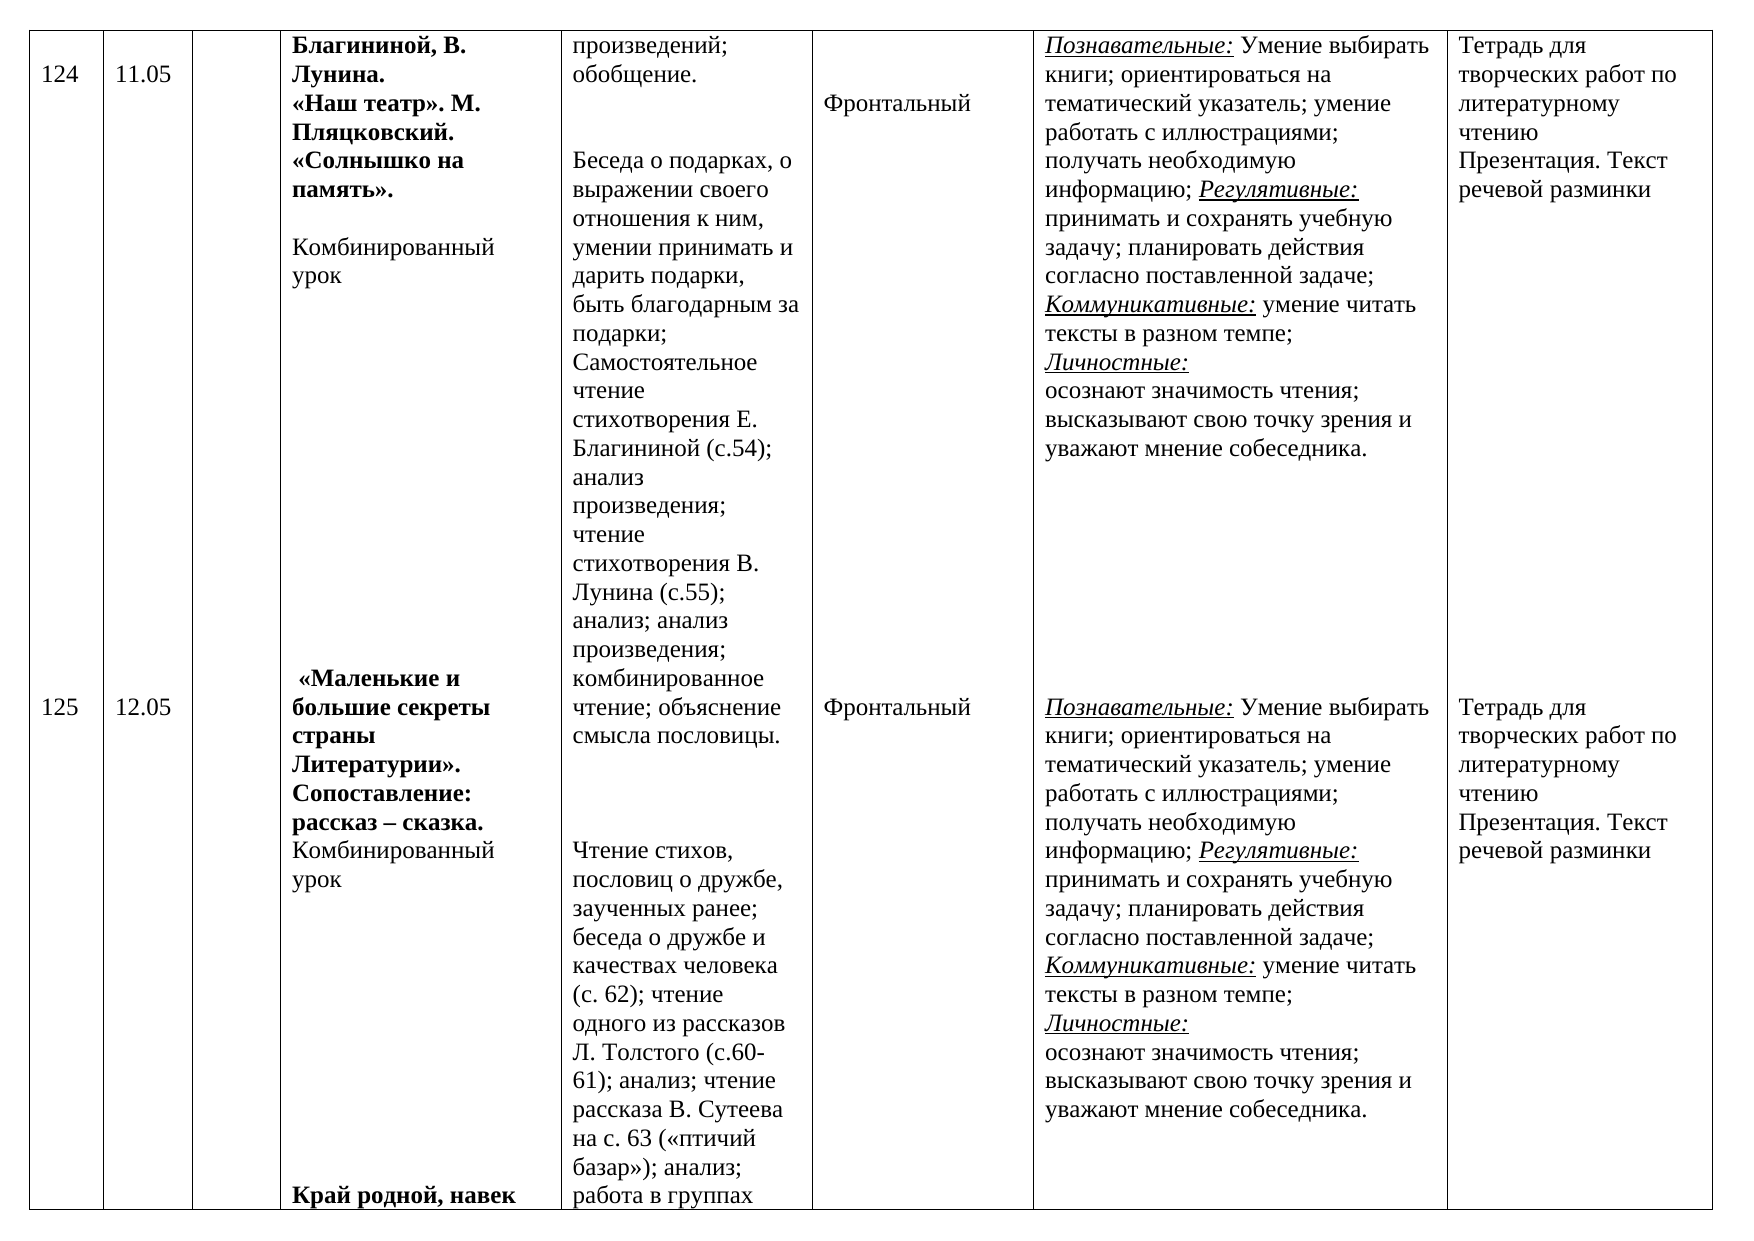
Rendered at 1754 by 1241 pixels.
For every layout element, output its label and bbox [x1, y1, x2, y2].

table_cell [813, 31, 1033, 1209]
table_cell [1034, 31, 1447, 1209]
table_cell [104, 31, 192, 1209]
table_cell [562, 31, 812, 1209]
table_cell [193, 31, 280, 1209]
table_cell [1448, 31, 1712, 1209]
table_cell [281, 31, 561, 1209]
table_cell [30, 31, 103, 1209]
